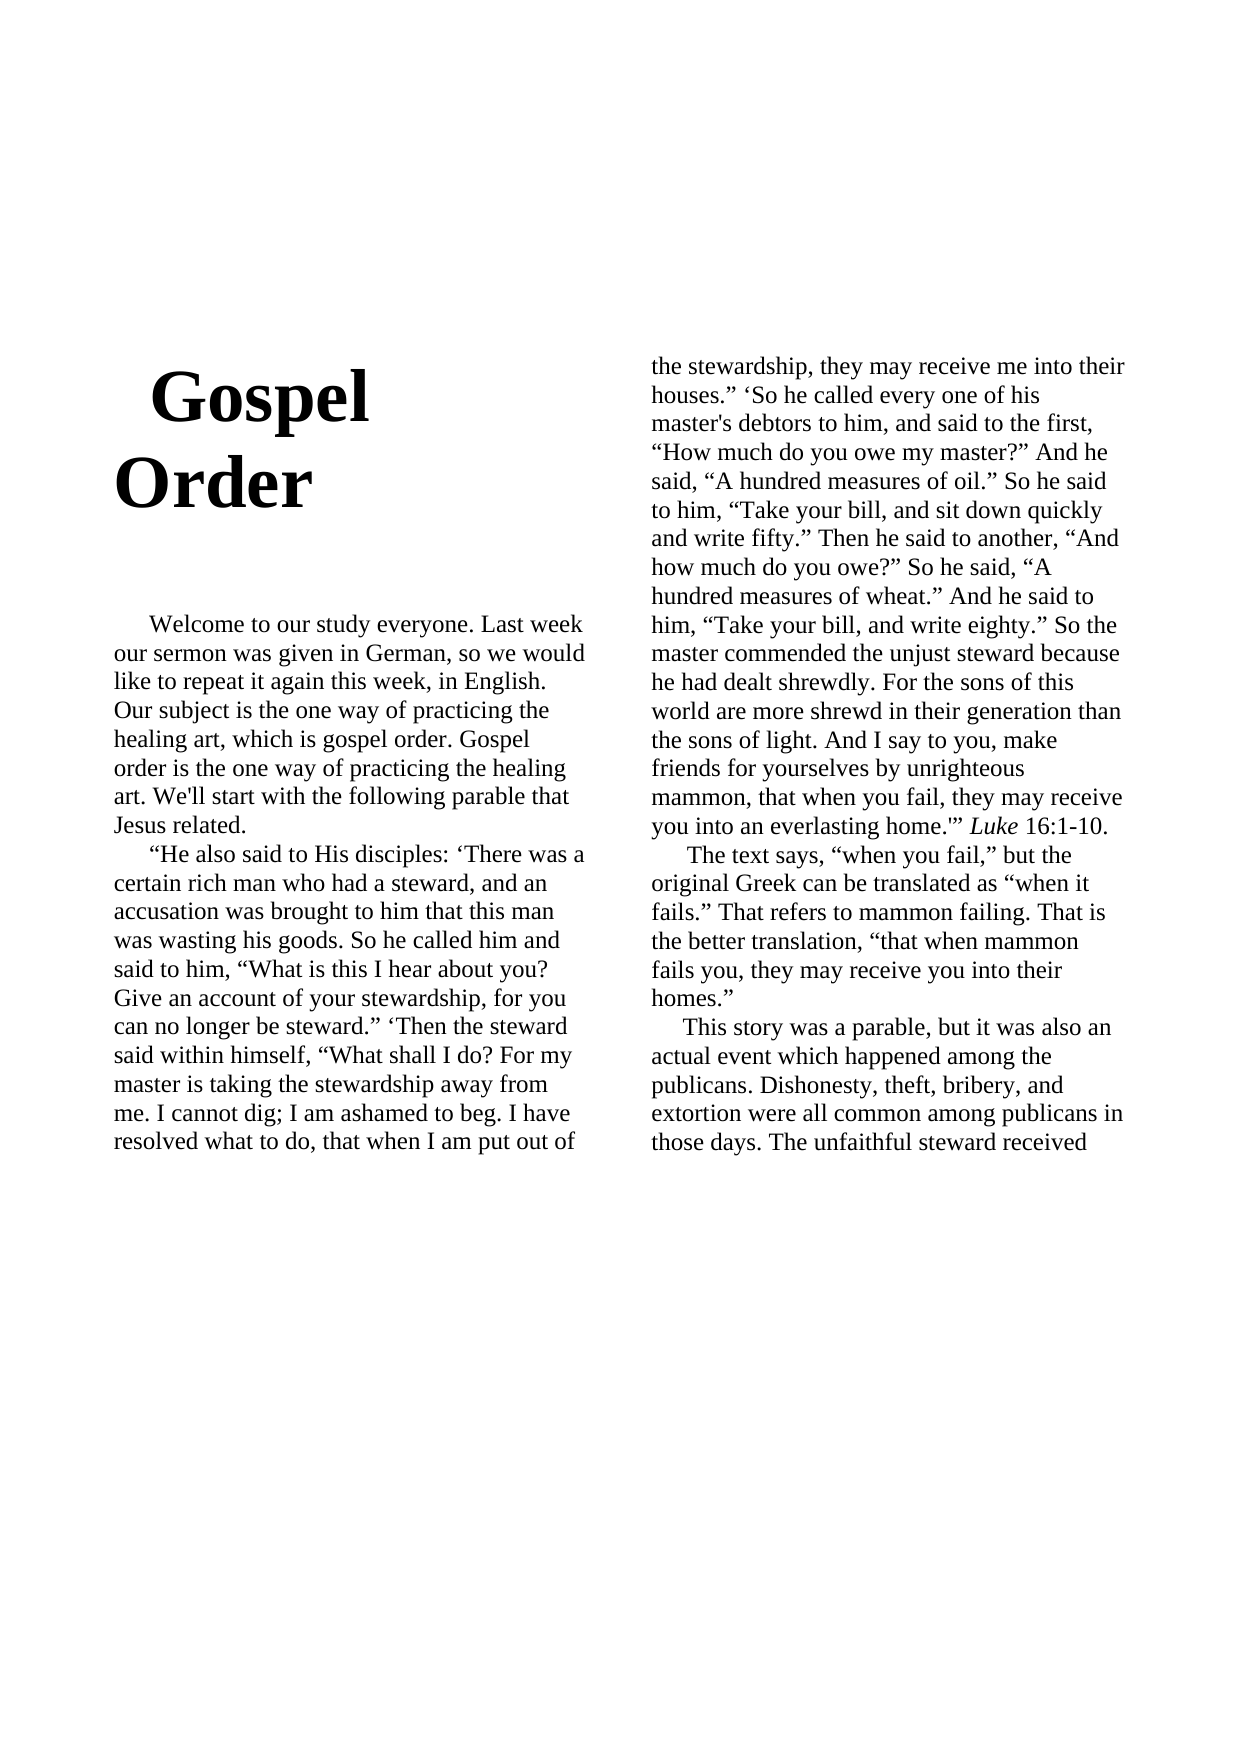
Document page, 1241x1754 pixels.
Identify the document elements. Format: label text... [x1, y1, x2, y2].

text Welcome to our study everyone. Last week our sermon was given in German, so we would like to repeat it again this week, in English. Our subject is the one way of practicing the healing art, which is gospel order. Gospel order is the one way of practicing the healing art. We'll start with the following parable that Jesus related. [113, 609, 588, 839]
text “He also said to His disciples: ‘There was a certain rich man who had a steward, and an accusation was brought to him that this man was wasting his goods. So he called him and said to him, “What is this I hear about you? Give an account of your stewardship, for you can no longer be steward.” ‘Then the steward said within himself, “What shall I do? For my master is taking the stewardship away from me. I cannot dig; I am ashamed to beg. I have resolved what to do, that when I am put out of the stewardship, they may receive me into their houses.” ‘So he called every one of his master's debtors to him, and said to the first, “How much do you owe my master?” And he said, “A hundred measures of oil.” So he said to him, “Take your bill, and sit down quickly and write fifty.” Then he said to another, “And how much do you owe?” So he said, “A hundred measures of wheat.” And he said to him, “Take your bill, and write eighty.” So the master commended the unjust steward because he had dealt shrewdly. For the sons of this world are more shrewd in their generation than the sons of light. And I say to you, make friends for yourselves by unrighteous mammon, that when you fail, they may receive you into an everlasting home.'” Luke 16:1-10. [113, 839, 588, 1155]
text Gospel Order [113, 351, 588, 523]
text “He also said to His disciples: ‘There was a certain rich man who had a steward, and an accusation was brought to him that this man was wasting his goods. So he called him and said to him, “What is this I hear about you? Give an account of your stewardship, for you can no longer be steward.” ‘Then the steward said within himself, “What shall I do? For my master is taking the stewardship away from me. I cannot dig; I am ashamed to beg. I have resolved what to do, that when I am put out of the stewardship, they may receive me into their houses.” ‘So he called every one of his master's debtors to him, and said to the first, “How much do you owe my master?” And he said, “A hundred measures of oil.” So he said to him, “Take your bill, and sit down quickly and write fifty.” Then he said to another, “And how much do you owe?” So he said, “A hundred measures of wheat.” And he said to him, “Take your bill, and write eighty.” So the master commended the unjust steward because he had dealt shrewdly. For the sons of this world are more shrewd in their generation than the sons of light. And I say to you, make friends for yourselves by unrighteous mammon, that when you fail, they may receive you into an everlasting home.'” Luke 16:1-10. [651, 351, 1126, 840]
text The text says, “when you fail,” but the original Greek can be translated as “when it fails.” That refers to mammon failing. That is the better translation, “that when mammon fails you, they may receive you into their homes.” [651, 840, 1126, 1012]
text This story was a parable, but it was also an actual event which happened among the publicans. Dishonesty, theft, bribery, and extortion were all common among publicans in those days. The unfaithful steward received commendation from his master—not from Jesus—even though his actions were a sort of bribery. The publicans were smart in such matters. They were shrewd and clever, knowing how to gain an advantage for themselves. Jesus said that this was an interesting fact. [651, 1012, 1126, 1156]
